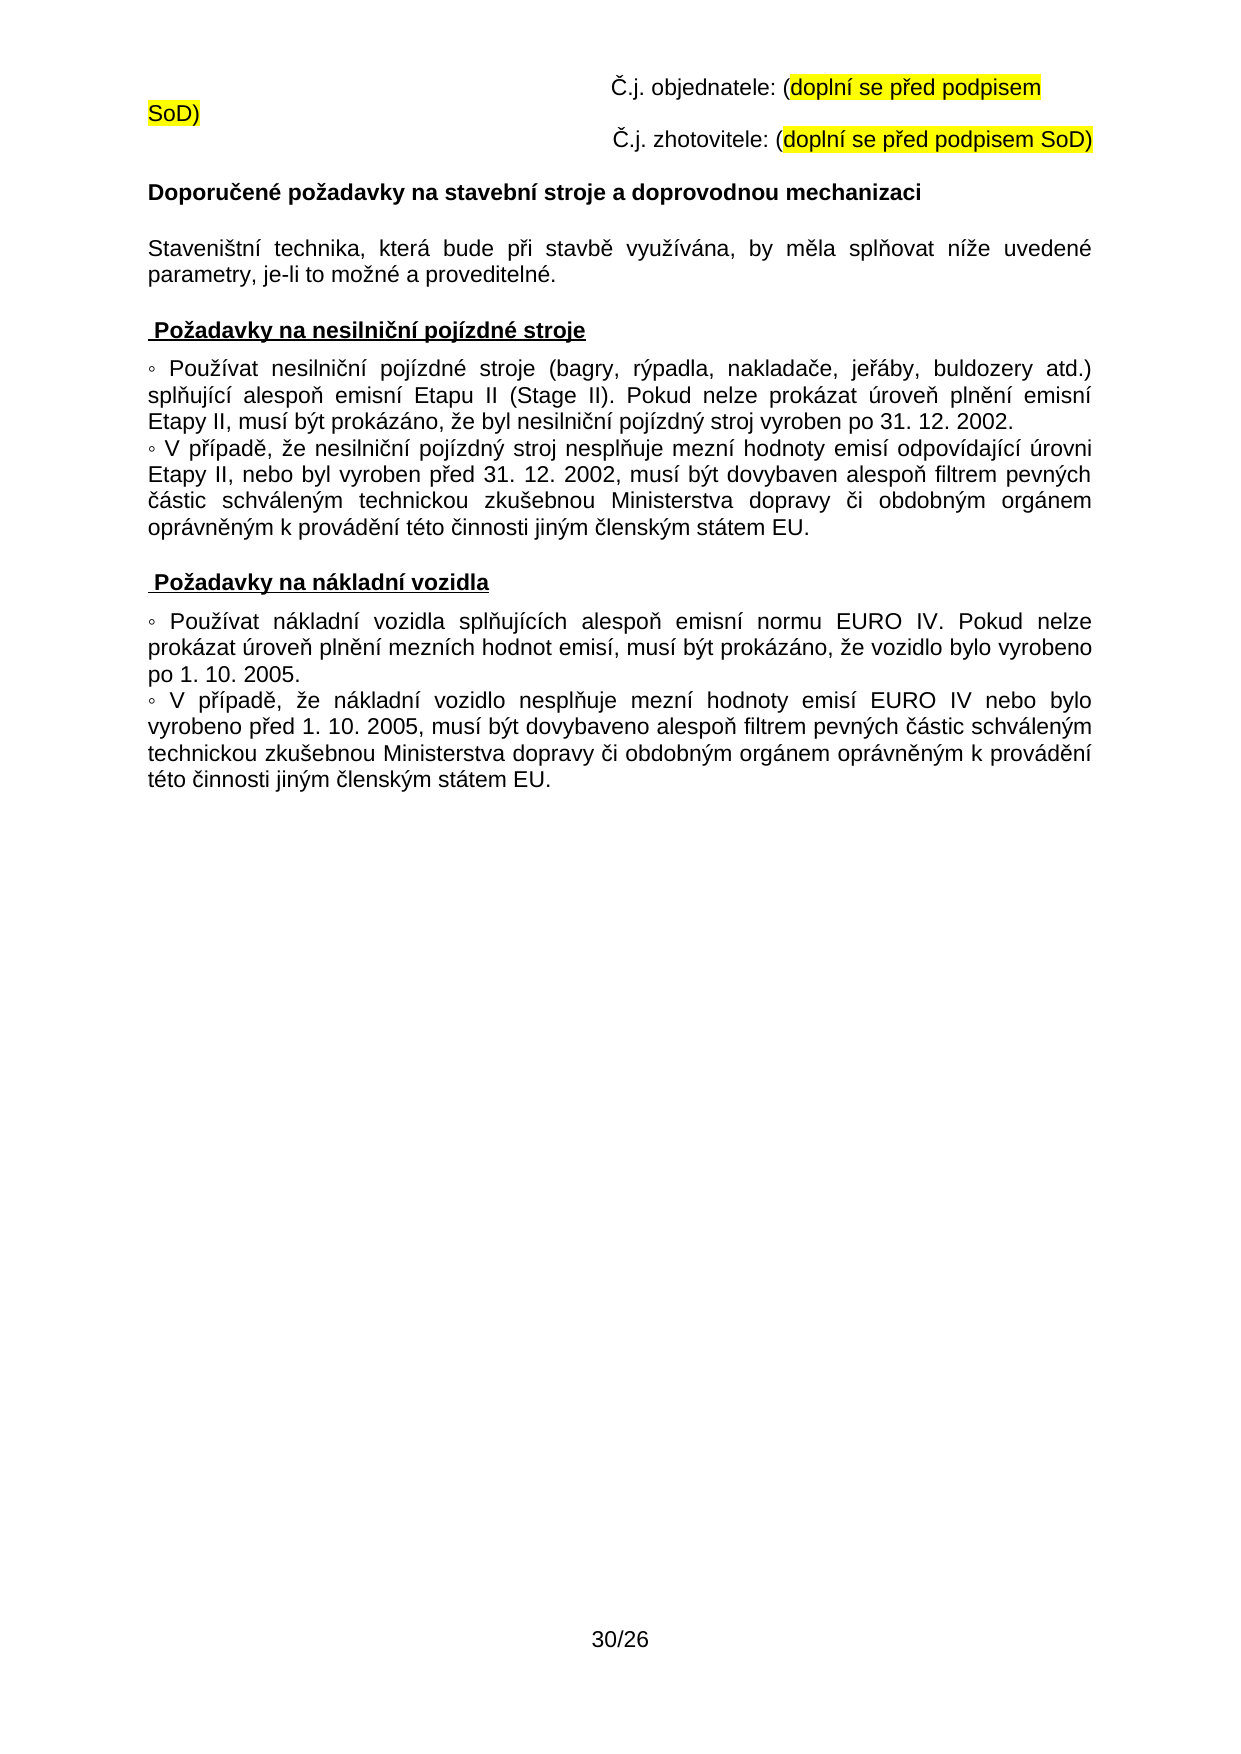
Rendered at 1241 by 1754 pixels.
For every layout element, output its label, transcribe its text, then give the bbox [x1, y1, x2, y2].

text ◦ Používat nesilniční pojízdné stroje (bagry, rýpadla, nakladače, jeřáby, buldozery atd.) splňující alespoň emisní Etapu II (Stage II). Pokud nelze prokázat úroveň plnění emisní Etapy II, musí být prokázáno, že byl nesilniční pojízdný stroj vyroben po 31. 12. 2002. [148, 355, 1093, 434]
text ◦ V případě, že nákladní vozidlo nesplňuje mezní hodnoty emisí EURO IV nebo bylo vyrobeno před 1. 10. 2005, musí být dovybaveno alespoň filtrem pevných částic schváleným technickou zkušebnou Ministerstva dopravy či obdobným orgánem oprávněným k provádění této činnosti jiným členským státem EU. [148, 687, 1093, 792]
text Doporučené požadavky na stavební stroje a doprovodnou mechanizaci [148, 179, 1093, 206]
text Požadavky na nesilniční pojízdné stroje [148, 317, 1093, 343]
text ◦ V případě, že nesilniční pojízdný stroj nesplňuje mezní hodnoty emisí odpovídající úrovni Etapy II, nebo byl vyroben před 31. 12. 2002, musí být dovybaven alespoň filtrem pevných částic schváleným technickou zkušebnou Ministerstva dopravy či obdobným orgánem oprávněným k provádění této činnosti jiným členským státem EU. [148, 434, 1093, 540]
text Požadavky na nákladní vozidla [148, 569, 1093, 595]
text Staveništní technika, která bude při stavbě využívána, by měla splňovat níže uvedené parametry, je-li to možné a proveditelné. [148, 235, 1093, 287]
text ◦ Používat nákladní vozidla splňujících alespoň emisní normu EURO IV. Pokud nelze prokázat úroveň plnění mezních hodnot emisí, musí být prokázáno, že vozidlo bylo vyrobeno po 1. 10. 2005. [148, 608, 1093, 687]
